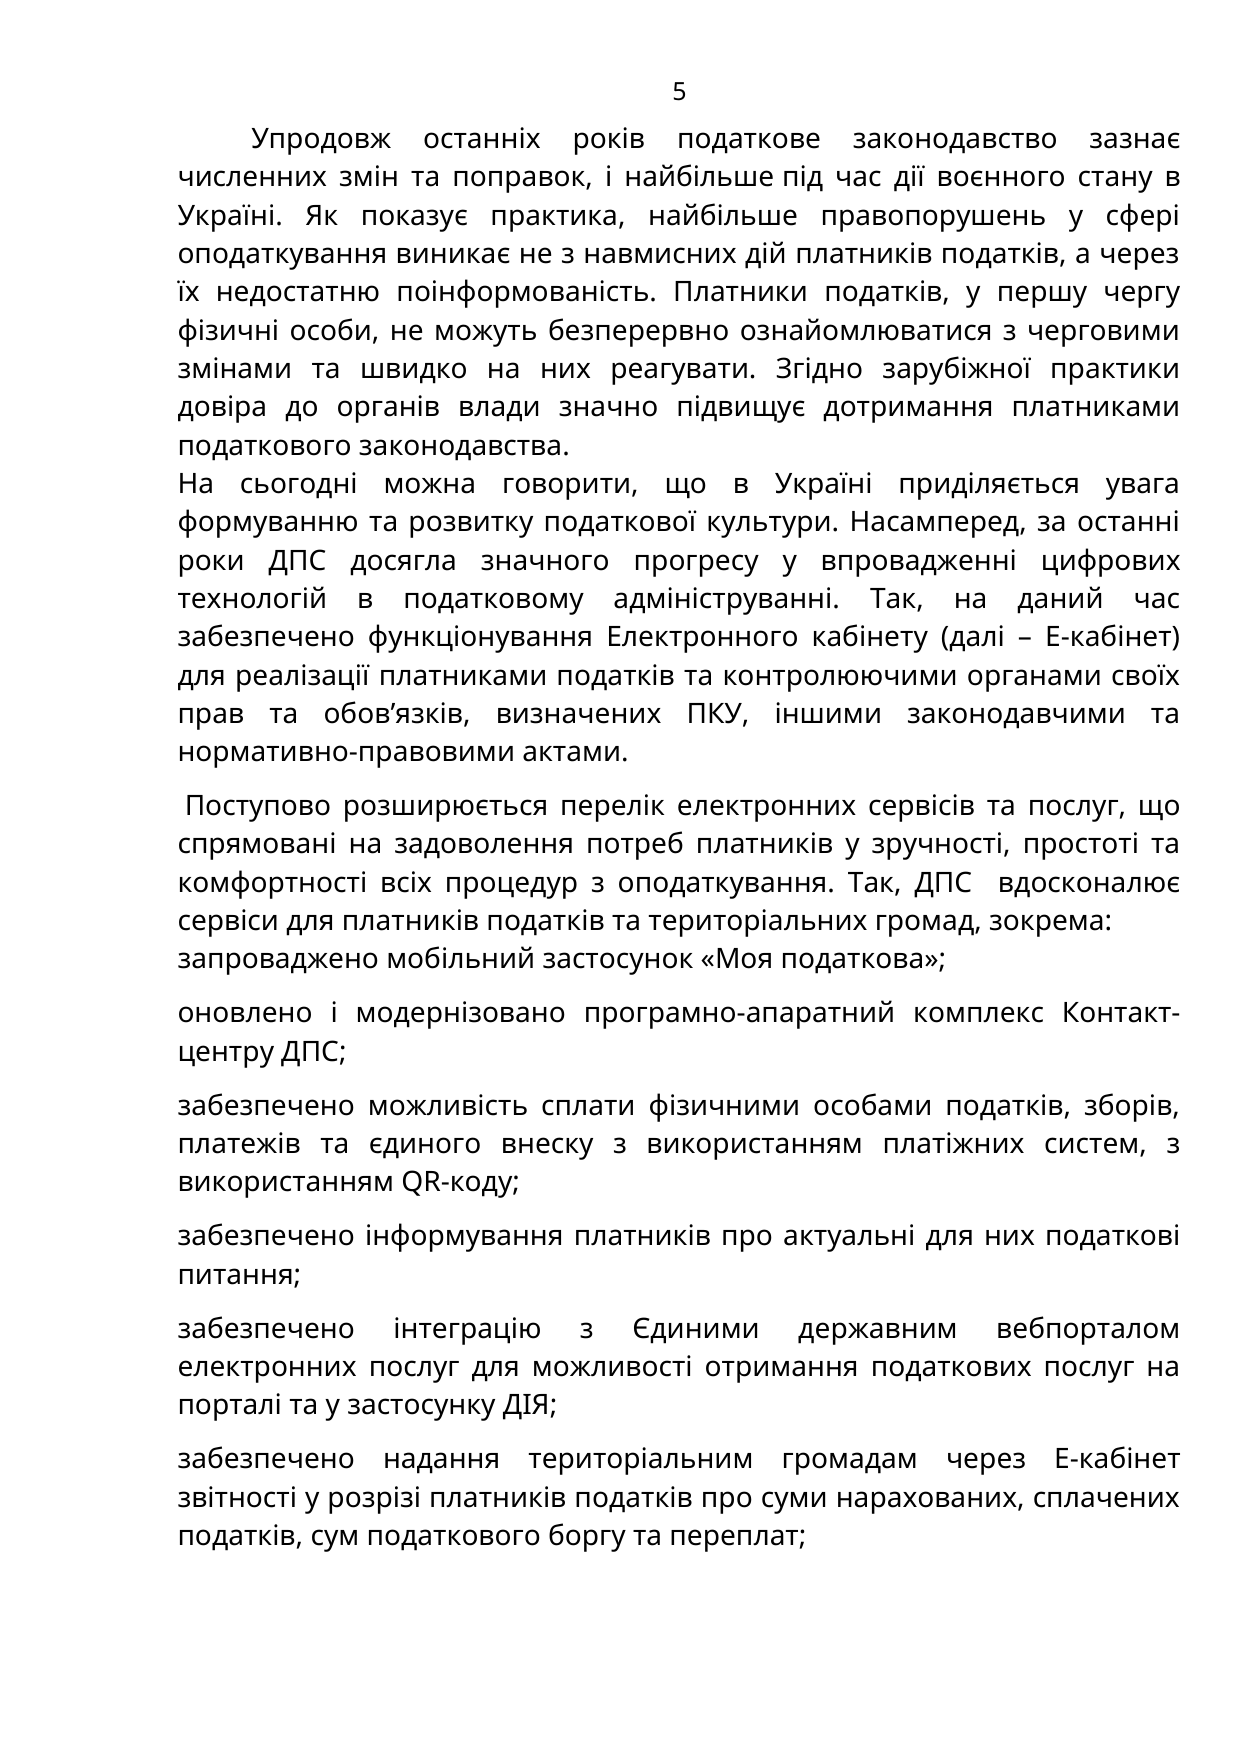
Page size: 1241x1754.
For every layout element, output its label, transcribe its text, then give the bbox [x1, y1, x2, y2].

text оновлено і модернізовано програмно-апаратний комплекс Контакт-центру ДПС; [177, 993, 1181, 1069]
text Поступово розширюється перелік електронних сервісів та послуг, що спрямовані на задоволення потреб платників у зручності, простоті та комфортності всіх процедур з оподаткування. Так, ДПС вдосконалює сервіси для платників податків та територіальних громад, зокрема: [177, 785, 1181, 939]
text забезпечено інформування платників про актуальні для них податкові питання; [177, 1216, 1181, 1292]
text запроваджено мобільний застосунок «Моя податкова»; [177, 939, 1181, 977]
text забезпечено можливість сплати фізичними особами податків, зборів, платежів та єдиного внеску з використанням платіжних систем, з використанням QR-коду; [177, 1085, 1181, 1200]
text забезпечено інтеграцію з Єдиними державним вебпорталом електронних послуг для можливості отримання податкових послуг на порталі та у застосунку ДІЯ; [177, 1308, 1181, 1423]
text Упродовж останніх років податкове законодавство зазнає численних змін та поправок, і найбільше під час дії воєнного стану в Україні. Як показує практика, найбільше правопорушень у сфері оподаткування виникає не з навмисних дій платників податків, а через їх недостатню поінформованість. Платники податків, у першу чергу фізичні особи, не можуть безперервно ознайомлюватися з черговими змінами та швидко на них реагувати. Згідно зарубіжної практики довіра до органів влади значно підвищує дотримання платниками податкового законодавства. [177, 118, 1181, 463]
text На сьогодні можна говорити, що в Україні приділяється увага формуванню та розвитку податкової культури. Насамперед, за останні роки ДПС досягла значного прогресу у впровадженні цифрових технологій в податковому адмініструванні. Так, на даний час забезпечено функціонування Електронного кабінету (далі – Е-кабінет) для реалізації платниками податків та контролюючими органами своїх прав та обов’язків, визначених ПКУ, іншими законодавчими та нормативно-правовими актами. [177, 463, 1181, 770]
text забезпечено надання територіальним громадам через Е-кабінет звітності у розрізі платників податків про суми нарахованих, сплачених податків, сум податкового боргу та переплат; [177, 1438, 1181, 1553]
